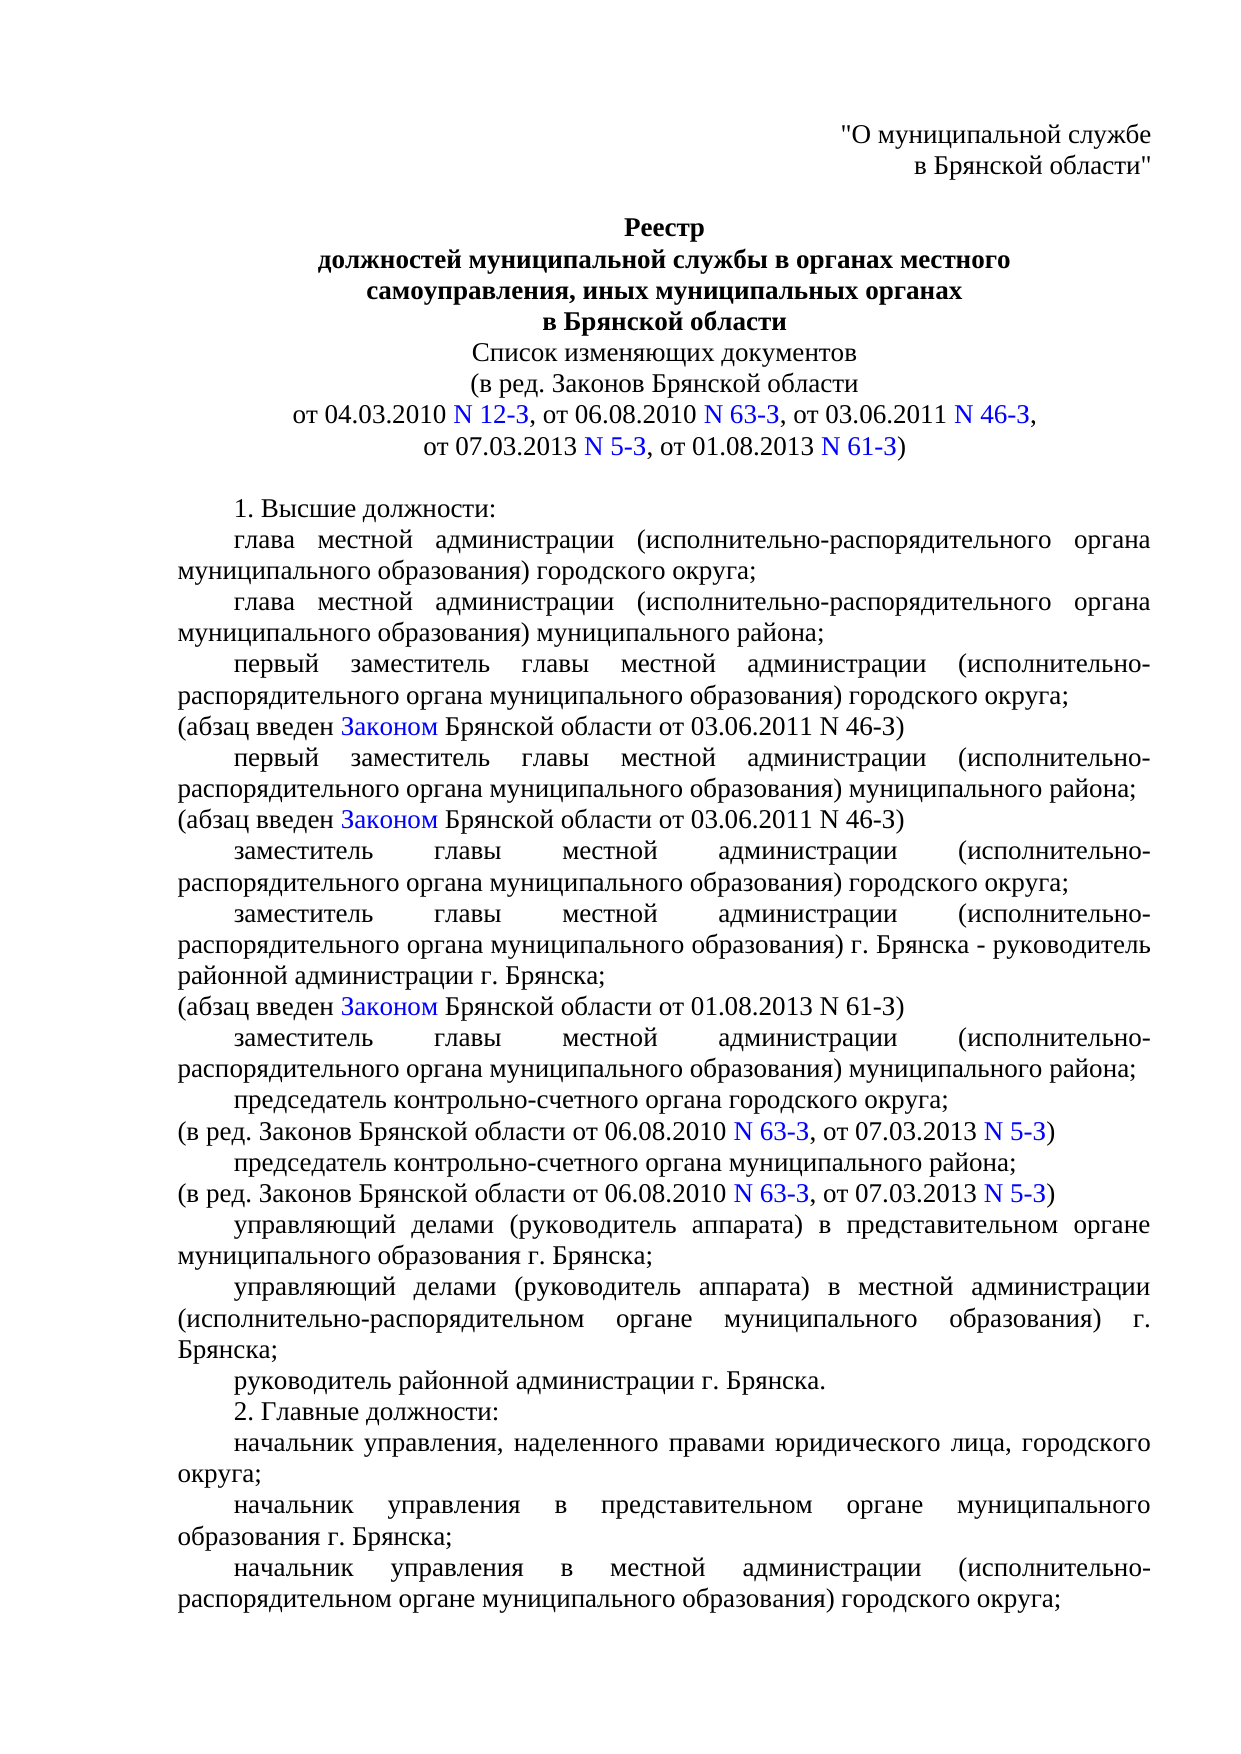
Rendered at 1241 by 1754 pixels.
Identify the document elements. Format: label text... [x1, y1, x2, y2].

text председатель контрольно-счетного органа муниципального района; [177, 1146, 1152, 1177]
text первый заместитель главы местной администрации (исполнительно-распорядительного органа муниципального образования) городского округа; [177, 648, 1152, 710]
title Реестр [177, 212, 1152, 243]
text заместитель главы местной администрации (исполнительно-распорядительного органа муниципального образования) г. Брянска - руководитель районной администрации г. Брянска; [177, 897, 1152, 990]
text управляющий делами (руководитель аппарата) в представительном органе муниципального образования г. Брянска; [177, 1208, 1152, 1271]
title должностей муниципальной службы в органах местного [177, 243, 1152, 274]
text (абзац введен Законом Брянской области от 01.08.2013 N 61-З) [177, 990, 1152, 1021]
text глава местной администрации (исполнительно-распорядительного органа муниципального образования) муниципального района; [177, 585, 1152, 648]
text в Брянской области" [177, 149, 1152, 180]
text начальник управления в местной администрации (исполнительно-распорядительном органе муниципального образования) городского округа; [177, 1551, 1152, 1613]
text 2. Главные должности: [177, 1395, 1152, 1426]
text от 04.03.2010 N 12-З, от 06.08.2010 N 63-З, от 03.06.2011 N 46-З, [177, 398, 1152, 429]
text начальник управления в представительном органе муниципального образования г. Брянска; [177, 1488, 1152, 1551]
text 1. Высшие должности: [177, 492, 1152, 523]
text (в ред. Законов Брянской области от 06.08.2010 N 63-З, от 07.03.2013 N 5-З) [177, 1177, 1152, 1208]
text "О муниципальной службе [177, 118, 1152, 149]
text (абзац введен Законом Брянской области от 03.06.2011 N 46-З) [177, 710, 1152, 741]
text от 07.03.2013 N 5-З, от 01.08.2013 N 61-З) [177, 429, 1152, 461]
title в Брянской области [177, 305, 1152, 336]
text начальник управления, наделенного правами юридического лица, городского округа; [177, 1426, 1152, 1488]
text Список изменяющих документов [177, 336, 1152, 367]
text глава местной администрации (исполнительно-распорядительного органа муниципального образования) городского округа; [177, 523, 1152, 585]
text первый заместитель главы местной администрации (исполнительно-распорядительного органа муниципального образования) муниципального района; [177, 741, 1152, 803]
text заместитель главы местной администрации (исполнительно-распорядительного органа муниципального образования) муниципального района; [177, 1021, 1152, 1084]
text (абзац введен Законом Брянской области от 03.06.2011 N 46-З) [177, 803, 1152, 834]
text руководитель районной администрации г. Брянска. [177, 1364, 1152, 1395]
text (в ред. Законов Брянской области от 06.08.2010 N 63-З, от 07.03.2013 N 5-З) [177, 1115, 1152, 1146]
text управляющий делами (руководитель аппарата) в местной администрации (исполнительно-распорядительном органе муниципального образования) г. Брянска; [177, 1271, 1152, 1364]
text заместитель главы местной администрации (исполнительно-распорядительного органа муниципального образования) городского округа; [177, 834, 1152, 897]
text (в ред. Законов Брянской области [177, 367, 1152, 398]
text председатель контрольно-счетного органа городского округа; [177, 1084, 1152, 1115]
title самоуправления, иных муниципальных органах [177, 274, 1152, 305]
